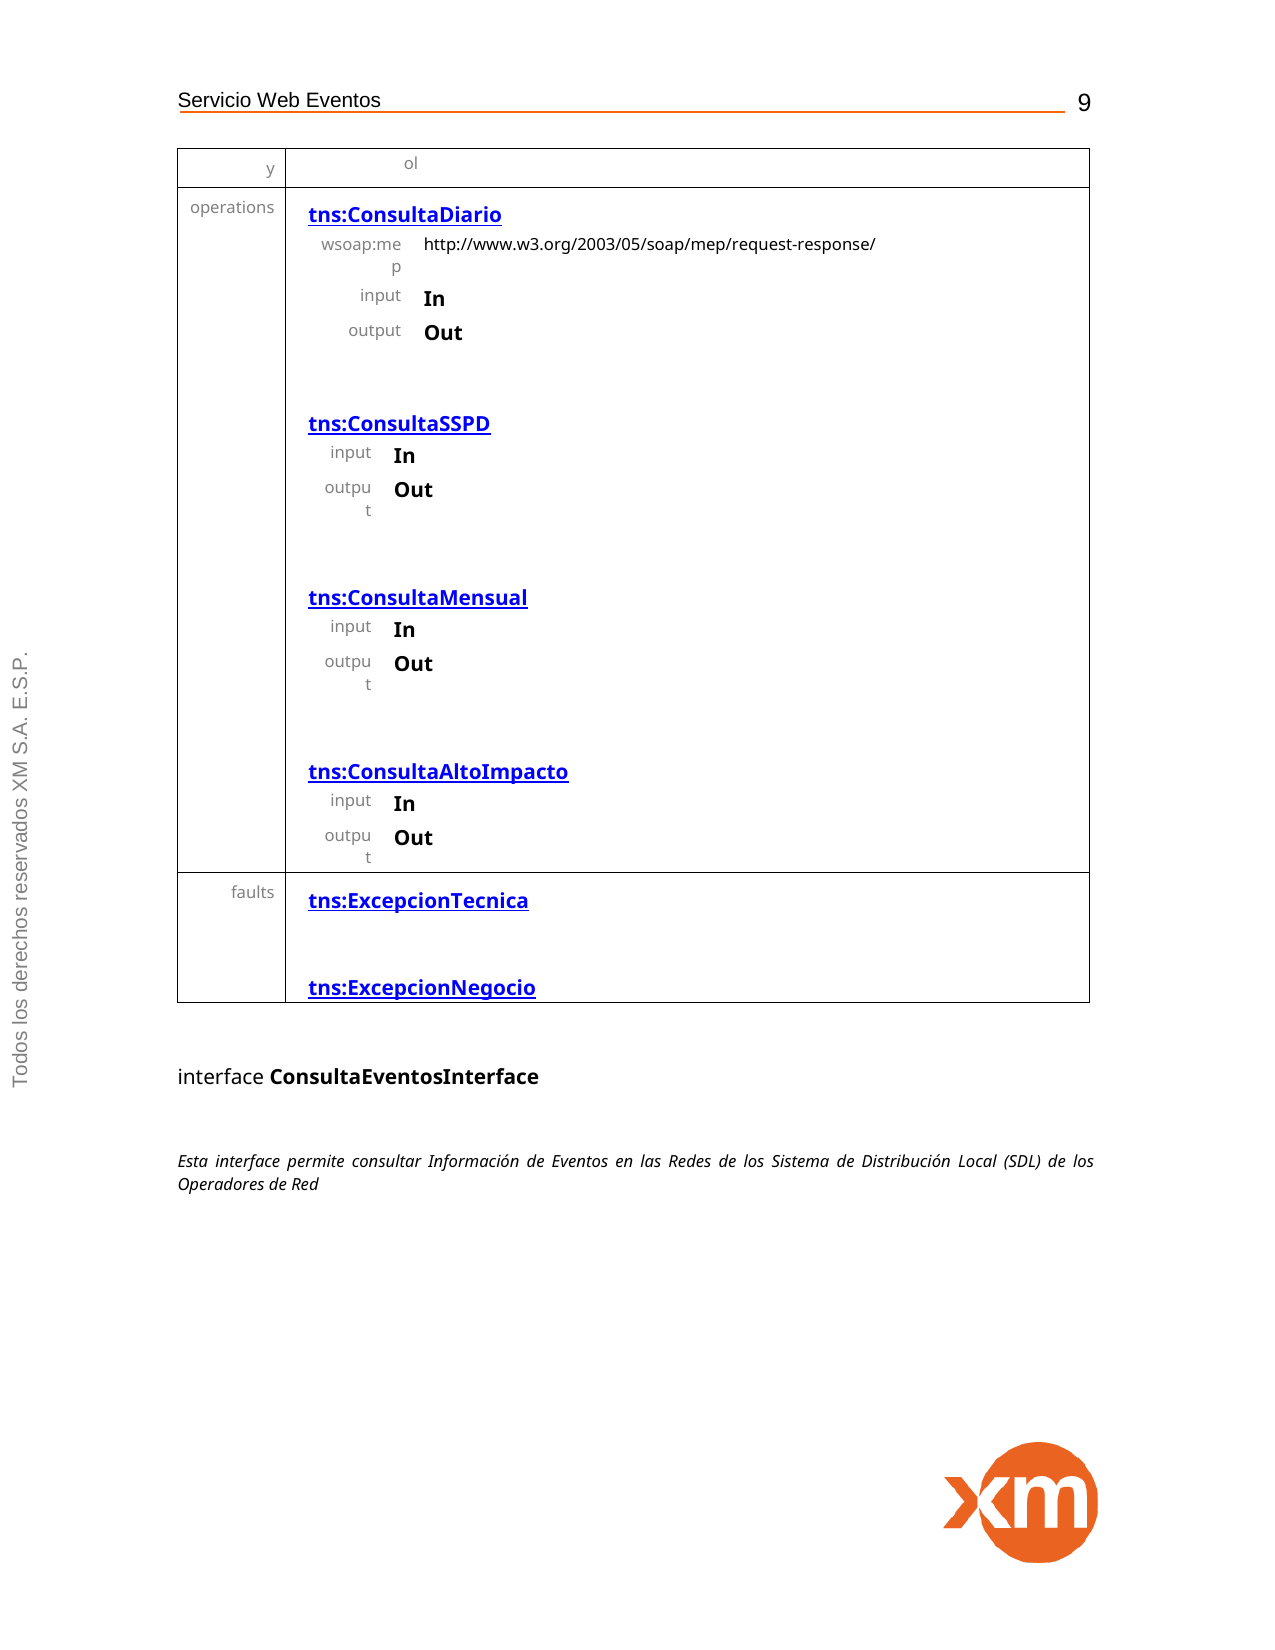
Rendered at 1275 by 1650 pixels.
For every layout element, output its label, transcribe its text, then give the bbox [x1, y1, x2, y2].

table_cell [286, 873, 1089, 1002]
table_cell operations [178, 188, 285, 872]
table_cell [286, 188, 1089, 872]
table_cell [286, 149, 1089, 187]
table_cell extensibility [178, 149, 285, 187]
text Esta interface permite consultar Información de Eventos en las Redes de los Sistema de Distribución Local (SDL) de los Operadores de Red [177, 1149, 1098, 1195]
picture [943, 1442, 1098, 1563]
table_cell faults [178, 873, 285, 1002]
text interface ConsultaEventosInterface [177, 1062, 1098, 1090]
